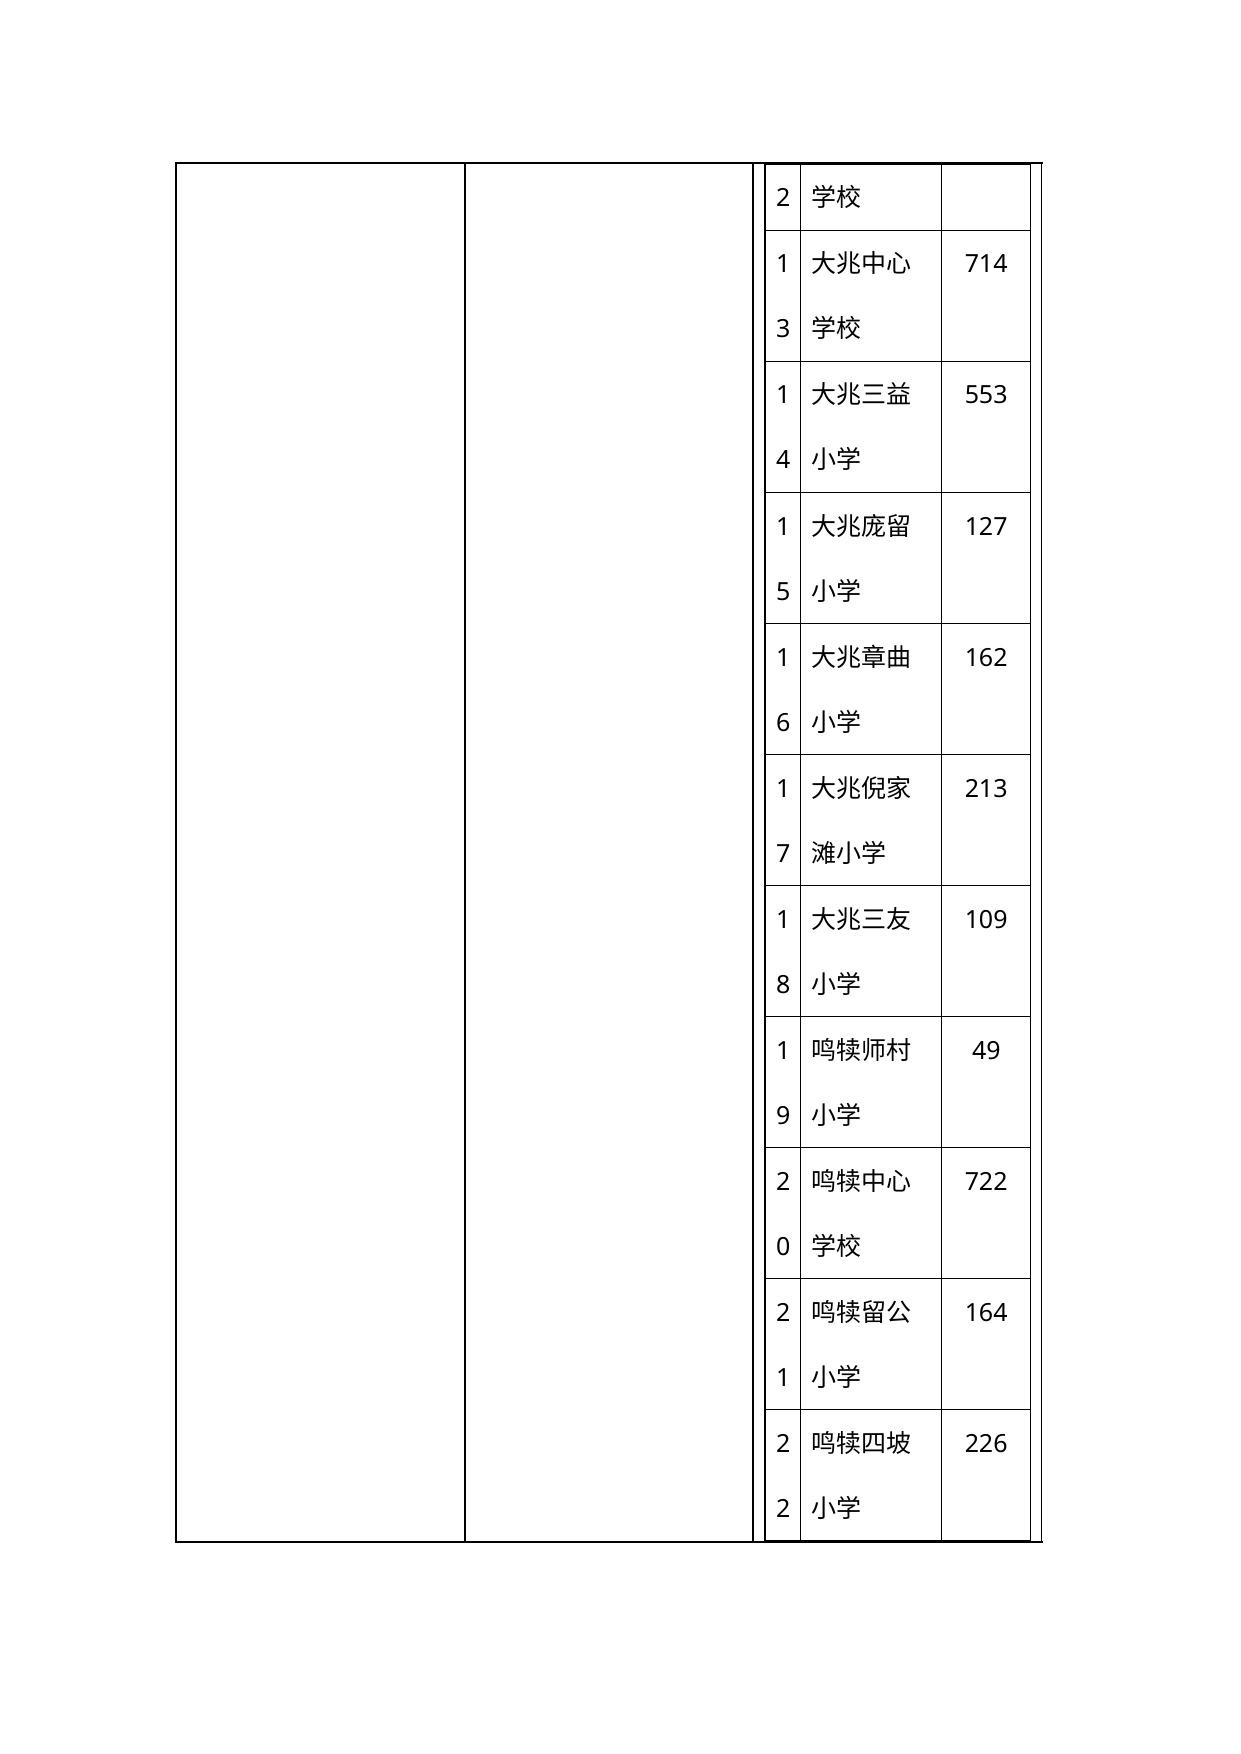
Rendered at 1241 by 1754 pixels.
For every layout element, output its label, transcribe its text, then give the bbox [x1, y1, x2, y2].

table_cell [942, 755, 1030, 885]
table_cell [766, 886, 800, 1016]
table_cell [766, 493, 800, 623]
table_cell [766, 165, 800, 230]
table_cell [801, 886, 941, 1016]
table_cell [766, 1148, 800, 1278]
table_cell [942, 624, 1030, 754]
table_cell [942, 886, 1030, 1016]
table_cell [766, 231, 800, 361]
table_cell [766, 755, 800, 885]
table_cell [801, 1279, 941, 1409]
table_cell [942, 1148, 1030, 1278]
table_cell 1 [177, 164, 464, 1541]
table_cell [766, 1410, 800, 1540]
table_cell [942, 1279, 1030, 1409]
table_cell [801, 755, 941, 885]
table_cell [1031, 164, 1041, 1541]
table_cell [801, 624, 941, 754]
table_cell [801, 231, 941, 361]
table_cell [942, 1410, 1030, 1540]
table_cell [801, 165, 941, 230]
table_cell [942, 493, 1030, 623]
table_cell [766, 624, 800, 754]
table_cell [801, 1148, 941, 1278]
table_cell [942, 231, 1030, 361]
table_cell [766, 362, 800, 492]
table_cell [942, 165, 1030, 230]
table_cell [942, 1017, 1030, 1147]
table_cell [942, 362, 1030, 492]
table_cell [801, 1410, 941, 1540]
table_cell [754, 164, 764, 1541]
table_cell [466, 164, 752, 1541]
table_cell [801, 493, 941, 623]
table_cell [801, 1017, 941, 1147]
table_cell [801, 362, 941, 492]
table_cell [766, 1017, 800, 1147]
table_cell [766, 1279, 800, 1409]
